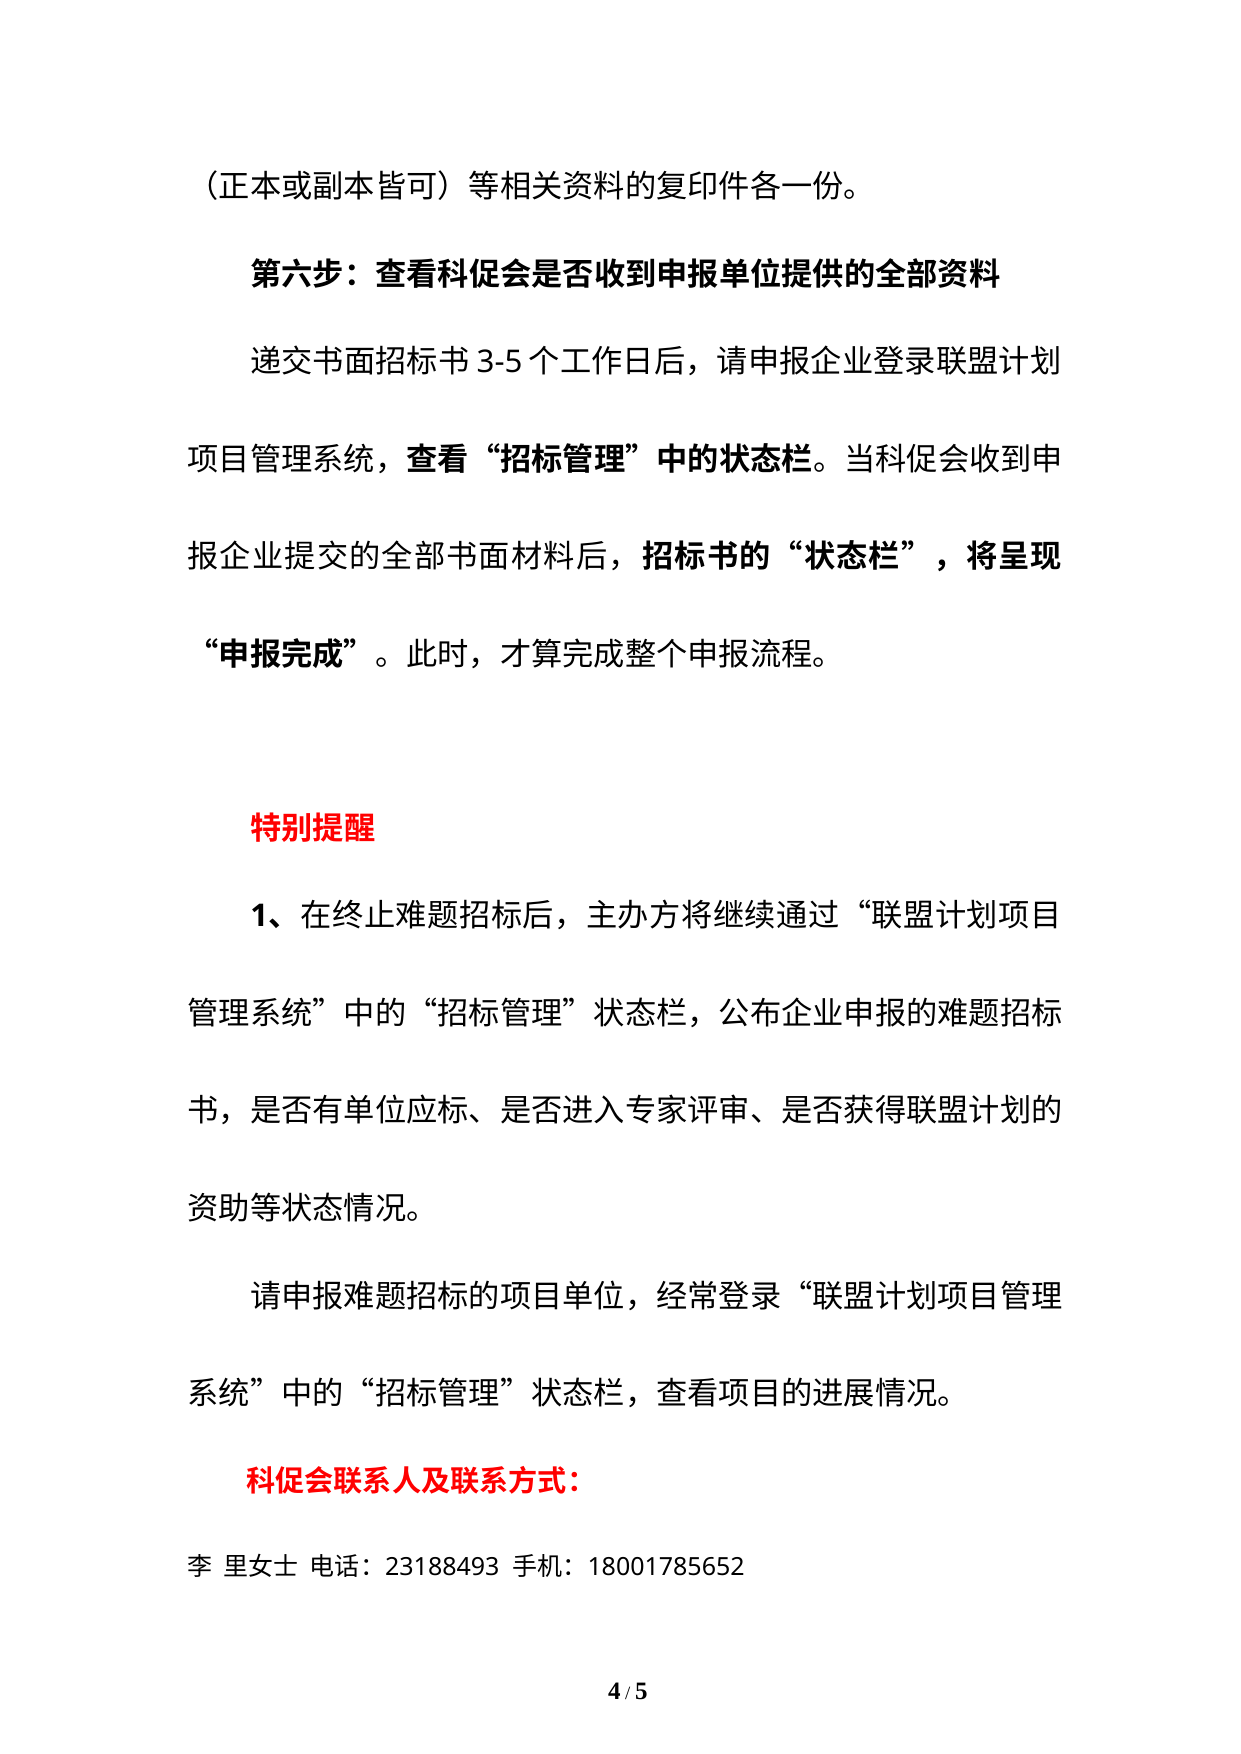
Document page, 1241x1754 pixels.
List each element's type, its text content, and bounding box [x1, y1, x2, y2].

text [187, 152, 1063, 217]
text 第六步：查看科促会是否收到申报单位提供的全部资料 [187, 239, 1063, 304]
text 1、在终止难题招标后，主办方将继续通过“联盟计划项目管理系统”中的“招标管理”状态栏，公布企业申报的难题招标书，是否有单位应标、是否进入专家评审、是否获得联盟计划的资助等状态情况。 [187, 881, 1063, 1238]
text 李 里女士 电话：23188493 手机：18001785652 [187, 1532, 1063, 1597]
text 特别提醒 [187, 793, 1063, 858]
text 科促会联系人及联系方式： [187, 1446, 1063, 1511]
text 请申报难题招标的项目单位，经常登录“联盟计划项目管理系统”中的“招标管理”状态栏，查看项目的进展情况。 [187, 1261, 1063, 1423]
text 递交书面招标书3-5个工作日后，请申报企业登录联盟计划项目管理系统，查看“招标管理”中的状态栏。当科促会收到申报企业提交的全部书面材料后，招标书的“状态栏”，将呈现“申报完成”。此时，才算完成整个申报流程。 [187, 327, 1063, 684]
